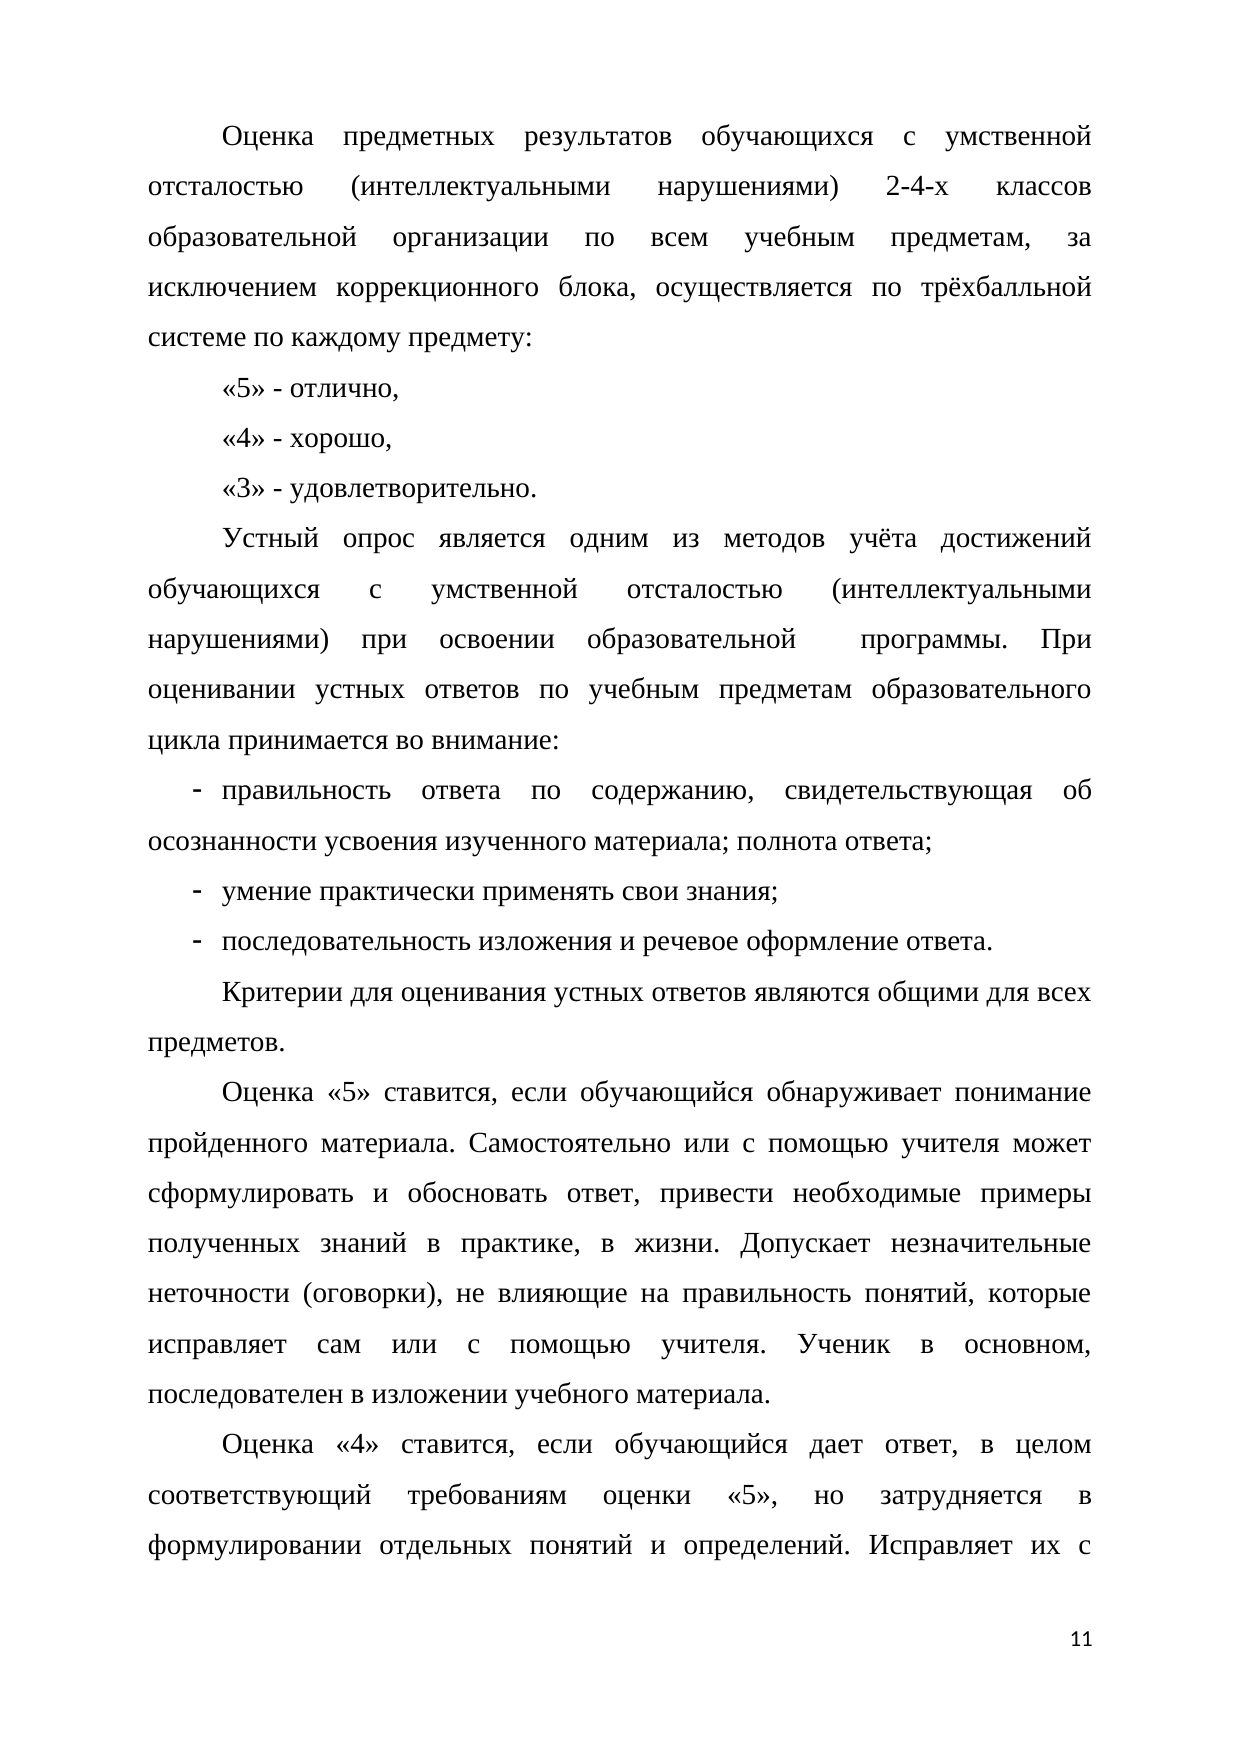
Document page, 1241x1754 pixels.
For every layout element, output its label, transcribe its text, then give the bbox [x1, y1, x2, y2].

text Критерии для оценивания устных ответов являются общими для всех предметов. [148, 974, 1092, 1058]
text Устный опрос является одним из методов учёта достижений обучающихся с умственной отсталостью (интеллектуальными нарушениями) при освоении образовательной программы. При оценивании устных ответов по учебным предметам образовательного цикла принимается во внимание: [148, 521, 1092, 755]
list правильность ответа по содержанию, свидетельствующая об осознанности усвоения изученного материала; полнота ответа; [148, 772, 1092, 856]
text «4» - хорошо, [148, 420, 1092, 453]
list умение практически применять свои знания; [148, 873, 1092, 907]
text «3» - удовлетворительно. [148, 470, 1092, 504]
text Оценка предметных результатов обучающихся с умственной отсталостью (интеллектуальными нарушениями) 2-4-х классов образовательной организации по всем учебным предметам, за исключением коррекционного блока, осуществляется по трёхбалльной системе по каждому предмету: [148, 118, 1092, 353]
list последовательность изложения и речевое оформление ответа. [148, 923, 1092, 957]
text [148, 1427, 1092, 1561]
text «5» - отлично, [148, 370, 1092, 403]
text Оценка «5» ставится, если обучающийся обнаруживает понимание пройденного материала. Самостоятельно или с помощью учителя может сформулировать и обосновать ответ, привести необходимые примеры полученных знаний в практике, в жизни. Допускает незначительные неточности (оговорки), не влияющие на правильность понятий, которые исправляет сам или с помощью учителя. Ученик в основном, последователен в изложении учебного материала. [148, 1074, 1092, 1410]
